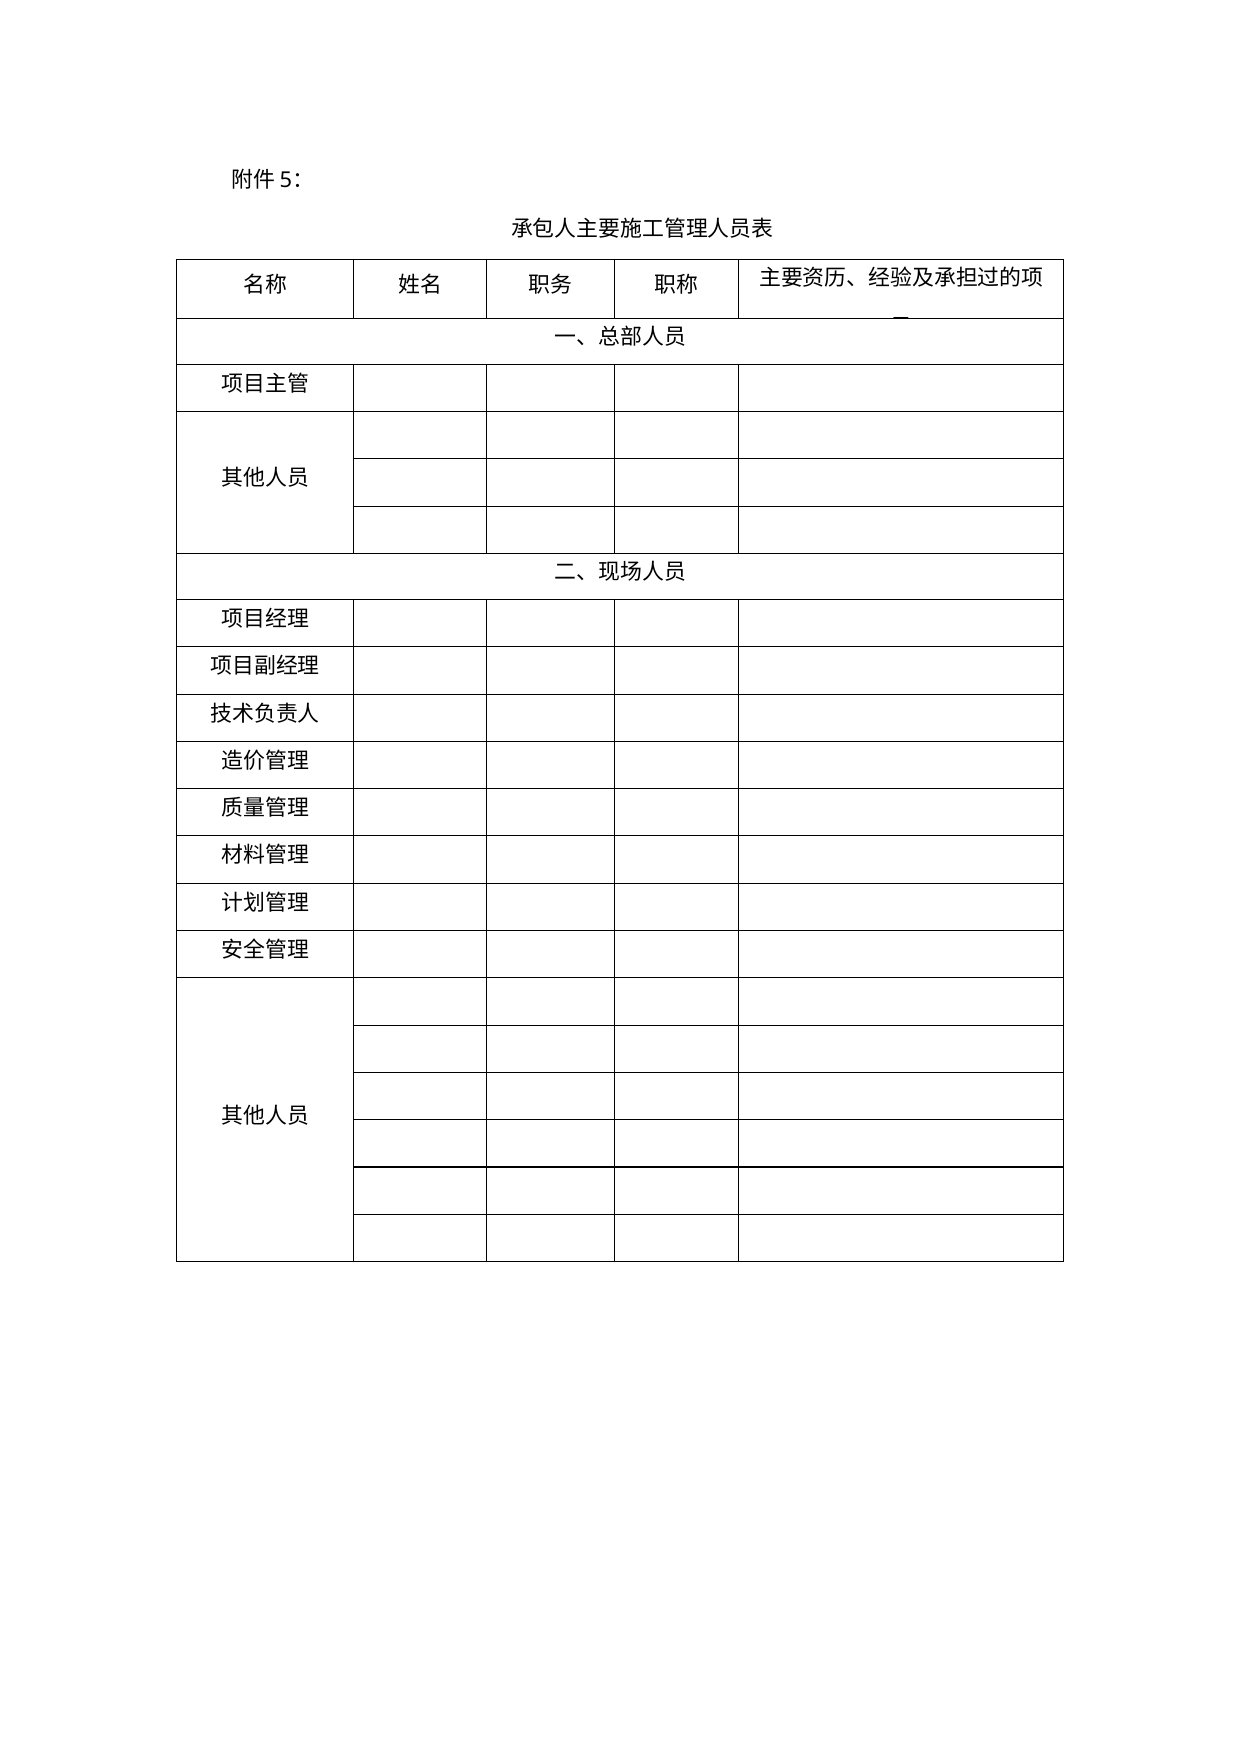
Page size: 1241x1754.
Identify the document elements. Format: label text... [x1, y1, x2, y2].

table_cell [739, 742, 1063, 788]
table_cell [487, 507, 614, 553]
text 承包人主要施工管理人员表 [187, 210, 1053, 243]
table_cell [739, 647, 1063, 693]
table_cell [354, 1073, 486, 1119]
table_cell [354, 836, 486, 883]
table_cell [354, 412, 486, 458]
table_cell [615, 978, 738, 1024]
table_cell 项目经理 [177, 600, 353, 646]
table_cell [615, 1215, 738, 1261]
table_cell [615, 365, 738, 411]
table_cell [354, 742, 486, 788]
text 附件5： [187, 162, 1053, 194]
table_cell [739, 365, 1063, 411]
table_header 主要资历、经验及承担过的项目 [739, 260, 1063, 318]
table_cell [354, 789, 486, 835]
table_cell [487, 884, 614, 930]
table_cell [615, 600, 738, 646]
table_cell [739, 978, 1063, 1024]
table_cell [615, 884, 738, 930]
table_cell [739, 507, 1063, 553]
table_cell [615, 1120, 738, 1166]
table_cell [615, 507, 738, 553]
table_cell [354, 1120, 486, 1166]
table_cell 计划管理 [177, 884, 353, 930]
table_cell [615, 742, 738, 788]
table_cell [739, 931, 1063, 977]
table_cell [354, 695, 486, 741]
table_cell [615, 695, 738, 741]
table_cell 材料管理 [177, 836, 353, 883]
table_cell [487, 931, 614, 977]
table_cell [739, 884, 1063, 930]
table_cell [487, 695, 614, 741]
table_cell 质量管理 [177, 789, 353, 835]
table_cell [739, 1073, 1063, 1119]
table_cell 造价管理 [177, 742, 353, 788]
table_cell [487, 789, 614, 835]
table_cell [354, 459, 486, 506]
table_cell [354, 978, 486, 1024]
table_cell [615, 459, 738, 506]
table_cell [354, 365, 486, 411]
table_cell [487, 1026, 614, 1072]
table_header 名称 [177, 260, 353, 318]
table_cell [615, 1073, 738, 1119]
table_cell [739, 459, 1063, 506]
table_cell 其他人员 [177, 412, 353, 553]
table_header 职务 [487, 260, 614, 318]
table_cell [739, 836, 1063, 883]
table_cell [615, 931, 738, 977]
table_cell [739, 1168, 1063, 1214]
table_cell [354, 931, 486, 977]
table_header 职称 [615, 260, 738, 318]
table_cell [487, 1073, 614, 1119]
table_cell [615, 1026, 738, 1072]
table_cell 一、总部人员 [177, 319, 1063, 364]
table_cell 二、现场人员 [177, 554, 1063, 599]
table_cell 其他人员 [177, 978, 353, 1261]
table_cell [354, 884, 486, 930]
table_cell [615, 647, 738, 693]
table_cell [487, 742, 614, 788]
table_cell [615, 412, 738, 458]
table_cell [739, 1120, 1063, 1166]
table_cell [354, 507, 486, 553]
table_cell [354, 1026, 486, 1072]
table_cell [354, 600, 486, 646]
table_cell [739, 600, 1063, 646]
table_cell [487, 1120, 614, 1166]
table_cell 技术负责人 [177, 695, 353, 741]
table_cell 项目主管 [177, 365, 353, 411]
table_cell [739, 1215, 1063, 1261]
table_cell [615, 789, 738, 835]
table_cell [487, 647, 614, 693]
table_cell [487, 412, 614, 458]
table_cell 安全管理 [177, 931, 353, 977]
table_cell [615, 836, 738, 883]
table_cell [487, 459, 614, 506]
table_cell [354, 1215, 486, 1261]
table_cell [739, 412, 1063, 458]
table_cell 项目副经理 [177, 647, 353, 693]
table_cell [739, 1026, 1063, 1072]
table_cell [487, 600, 614, 646]
table_cell [615, 1168, 738, 1214]
table_cell [487, 1215, 614, 1261]
table_header 姓名 [354, 260, 486, 318]
table_cell [487, 978, 614, 1024]
table_cell [487, 836, 614, 883]
table_cell [354, 647, 486, 693]
table_cell [354, 1168, 486, 1214]
table_cell [487, 1168, 614, 1214]
table_cell [487, 365, 614, 411]
table_cell [739, 789, 1063, 835]
table_cell [739, 695, 1063, 741]
